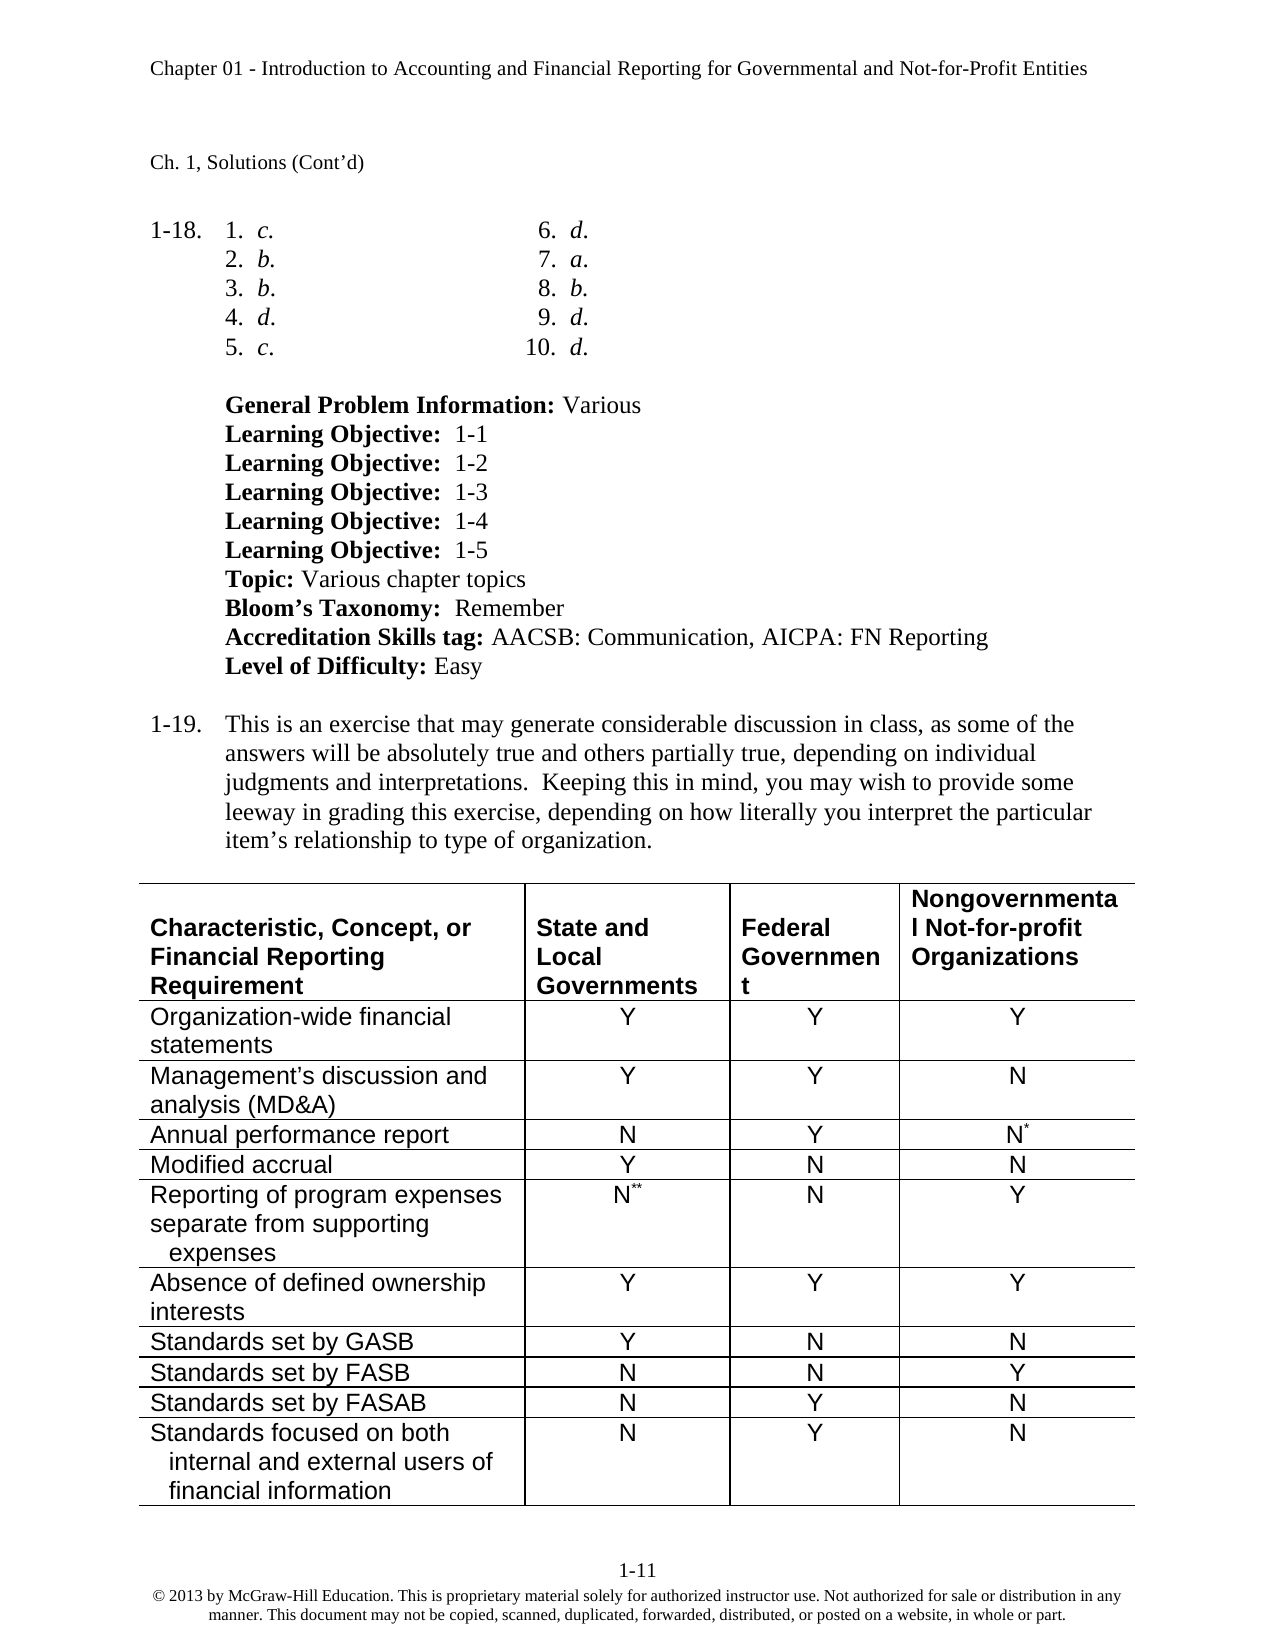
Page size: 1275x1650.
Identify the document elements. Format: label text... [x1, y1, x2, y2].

table_cell Y [526, 1001, 729, 1059]
table_header State and Local Governments [526, 884, 729, 1000]
table_cell N [731, 1180, 899, 1267]
table_cell Y [731, 1388, 899, 1417]
text General Problem Information: Various [225, 389, 1125, 418]
text 5. c. 10. d. [225, 331, 1125, 360]
table_cell N [900, 1061, 1135, 1119]
table_cell Modified accrual [139, 1150, 524, 1179]
table_cell N [526, 1358, 729, 1386]
table_cell Y [731, 1001, 899, 1059]
text Topic: Various chapter topics [225, 564, 1125, 593]
text 4. d. 9. d. [225, 302, 1125, 331]
table_cell Absence of defined ownership interests [139, 1268, 524, 1326]
table_cell Annual performance report [139, 1120, 524, 1149]
text 1-18. 1. c. 6. d. [150, 215, 1125, 244]
table_cell Organization-wide financial statements [139, 1001, 524, 1059]
text Learning Objective: 1-3 [225, 477, 1125, 506]
text Bloom’s Taxonomy: Remember [225, 593, 1125, 622]
table_cell Management’s discussion and analysis (MD&A) [139, 1061, 524, 1119]
text Learning Objective: 1-5 [225, 535, 1125, 564]
table_cell Y [731, 1061, 899, 1119]
text 3. b. 8. b. [225, 273, 1125, 302]
table_cell N** [526, 1180, 729, 1267]
text Learning Objective: 1-2 [225, 448, 1125, 477]
table_header Characteristic, Concept, or Financial Reporting Requirement [139, 884, 524, 1000]
text Learning Objective: 1-1 [225, 418, 1125, 448]
table_cell Reporting of program expenses separate from supporting expenses [139, 1180, 524, 1267]
table_cell Y [900, 1001, 1135, 1059]
table_cell Standards focused on both internal and external users of financial information [139, 1418, 524, 1505]
table_cell N [526, 1418, 729, 1505]
table_cell N [900, 1418, 1135, 1505]
table_cell Y [526, 1061, 729, 1119]
list Ch. 1, Solutions (Cont’d) [150, 150, 1125, 174]
table_cell N [731, 1327, 899, 1356]
table_cell N [731, 1150, 899, 1179]
table_cell Y [731, 1120, 899, 1149]
table_cell N [900, 1327, 1135, 1356]
table_header Federal Government [731, 884, 899, 1000]
table_cell N [900, 1150, 1135, 1179]
table_cell Standards set by FASB [139, 1358, 524, 1386]
text 2. b. 7. a. [225, 244, 1125, 273]
table_cell Standards set by FASAB [139, 1388, 524, 1417]
text Learning Objective: 1-4 [225, 506, 1125, 535]
table_cell Y [731, 1418, 899, 1505]
table_cell Y [526, 1327, 729, 1356]
list This is an exercise that may generate considerable discussion in class, as some of the answers will be absolutely true and others partially true, depending on individual judgments and interpretations. Keeping this in mind, you may wish to provide some leeway in grading this exercise, depending on how literally you interpret the particular item’s relationship to type of organization. [150, 709, 1125, 854]
table_cell Y [526, 1150, 729, 1179]
table_cell Y [526, 1268, 729, 1326]
table_cell Y [900, 1358, 1135, 1386]
table_cell N [900, 1388, 1135, 1417]
table_cell N [731, 1358, 899, 1386]
text Level of Difficulty: Easy [225, 651, 1125, 680]
table_cell N [526, 1120, 729, 1149]
table_cell Y [731, 1268, 899, 1326]
table_cell Y [900, 1180, 1135, 1267]
table_cell Y [900, 1268, 1135, 1326]
table_header Nongovernmental Not-for-profit Organizations [900, 884, 1135, 1000]
table_cell N [526, 1388, 729, 1417]
table_cell Standards set by GASB [139, 1327, 524, 1356]
table_cell N* [900, 1120, 1135, 1149]
text Accreditation Skills tag: AACSB: Communication, AICPA: FN Reporting [225, 622, 1125, 651]
